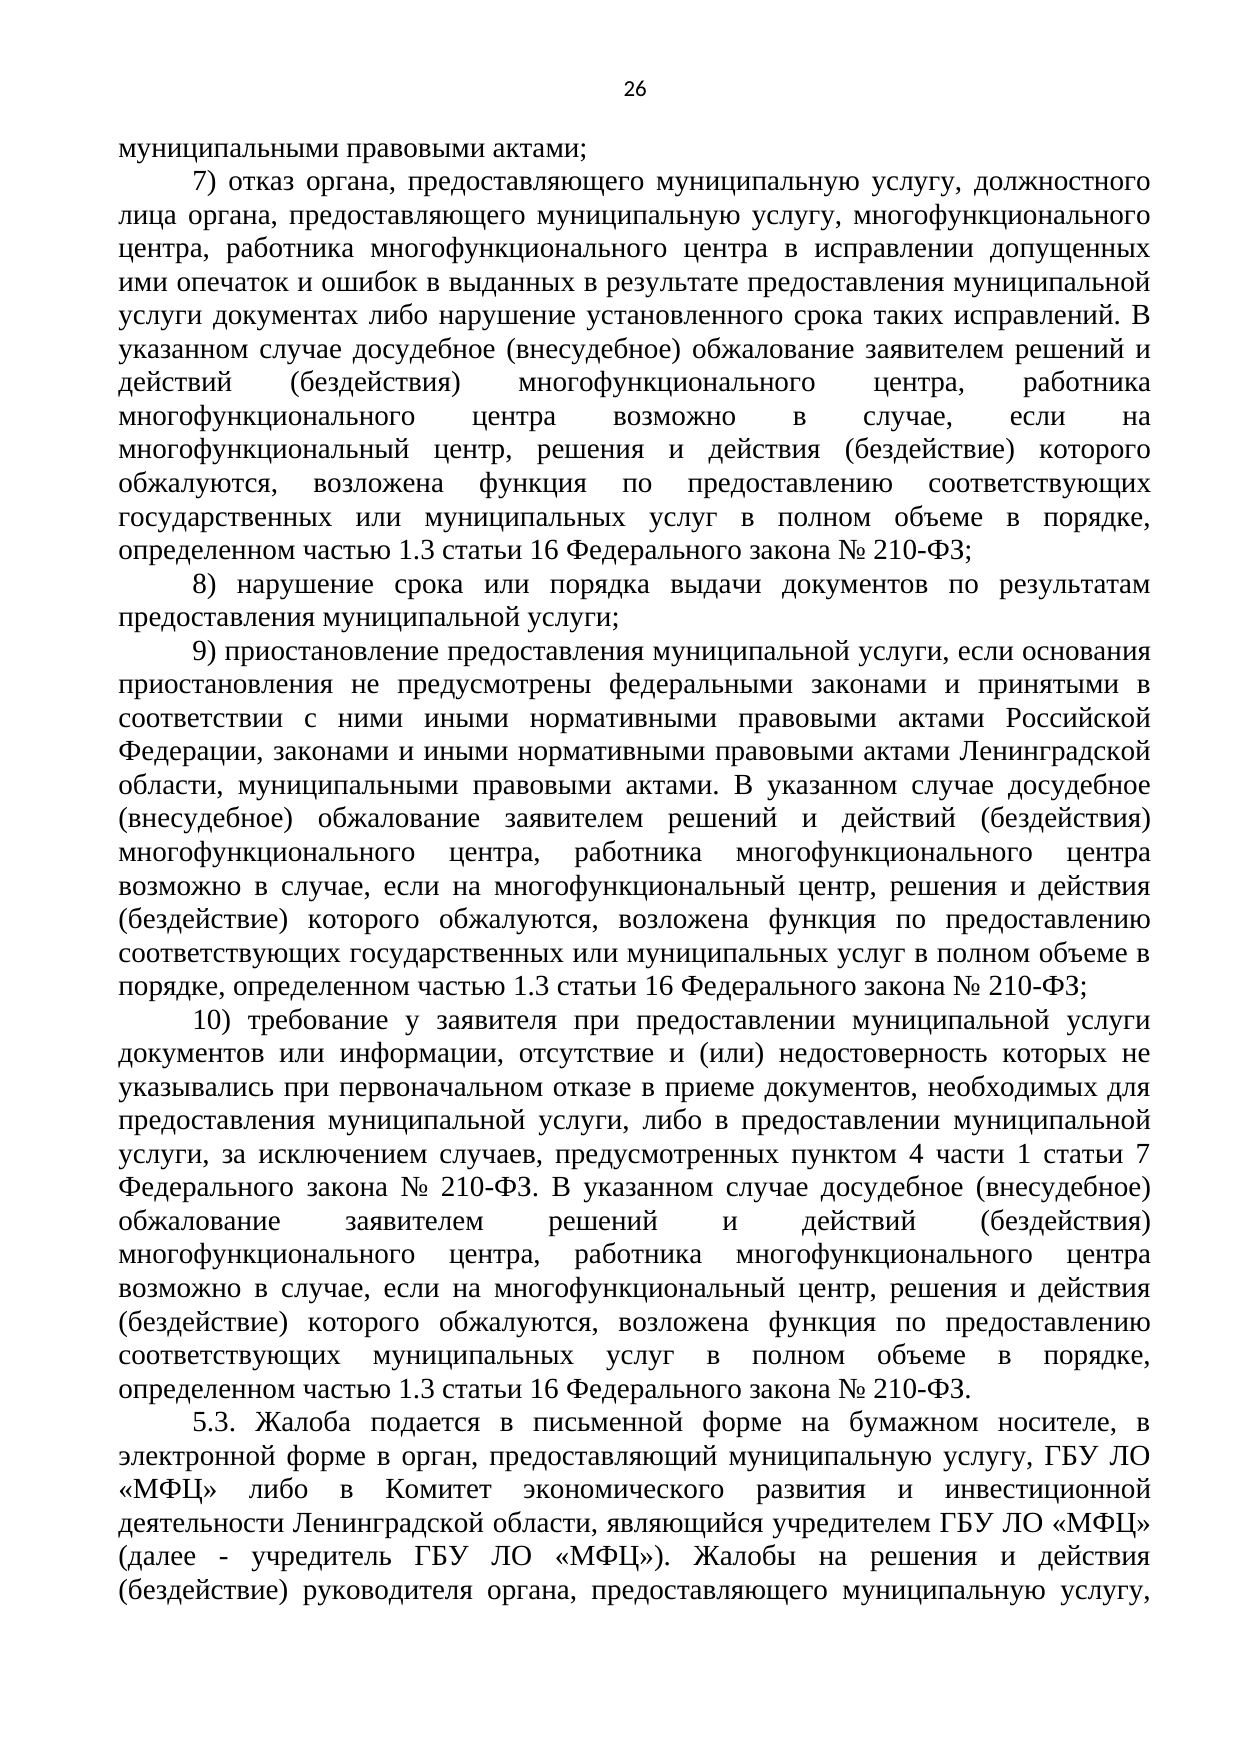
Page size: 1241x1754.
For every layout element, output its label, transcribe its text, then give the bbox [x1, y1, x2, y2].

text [118, 1404, 1152, 1606]
text 7) отказ органа, предоставляющего муниципальную услугу, должностного лица органа, предоставляющего муниципальную услугу, многофункционального центра, работника многофункционального центра в исправлении допущенных ими опечаток и ошибок в выданных в результате предоставления муниципальной услуги документах либо нарушение установленного срока таких исправлений. В указанном случае досудебное (внесудебное) обжалование заявителем решений и действий (бездействия) многофункционального центра, работника многофункционального центра возможно в случае, если на многофункциональный центр, решения и действия (бездействие) которого обжалуются, возложена функция по предоставлению соответствующих государственных или муниципальных услуг в полном объеме в порядке, определенном частью 1.3 статьи 16 Федерального закона № 210-ФЗ; [118, 163, 1152, 566]
text 10) требование у заявителя при предоставлении муниципальной услуги документов или информации, отсутствие и (или) недостоверность которых не указывались при первоначальном отказе в приеме документов, необходимых для предоставления муниципальной услуги, либо в предоставлении муниципальной услуги, за исключением случаев, предусмотренных пунктом 4 части 1 статьи 7 Федерального закона № 210-ФЗ. В указанном случае досудебное (внесудебное) обжалование заявителем решений и действий (бездействия) многофункционального центра, работника многофункционального центра возможно в случае, если на многофункциональный центр, решения и действия (бездействие) которого обжалуются, возложена функция по предоставлению соответствующих муниципальных услуг в полном объеме в порядке, определенном частью 1.3 статьи 16 Федерального закона № 210-ФЗ. [118, 1002, 1152, 1404]
text 8) нарушение срока или порядка выдачи документов по результатам предоставления муниципальной услуги; [118, 566, 1152, 633]
text 9) приостановление предоставления муниципальной услуги, если основания приостановления не предусмотрены федеральными законами и принятыми в соответствии с ними иными нормативными правовыми актами Российской Федерации, законами и иными нормативными правовыми актами Ленинградской области, муниципальными правовыми актами. В указанном случае досудебное (внесудебное) обжалование заявителем решений и действий (бездействия) многофункционального центра, работника многофункционального центра возможно в случае, если на многофункциональный центр, решения и действия (бездействие) которого обжалуются, возложена функция по предоставлению соответствующих государственных или муниципальных услуг в полном объеме в порядке, определенном частью 1.3 статьи 16 Федерального закона № 210-ФЗ; [118, 633, 1152, 1002]
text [118, 130, 1152, 163]
